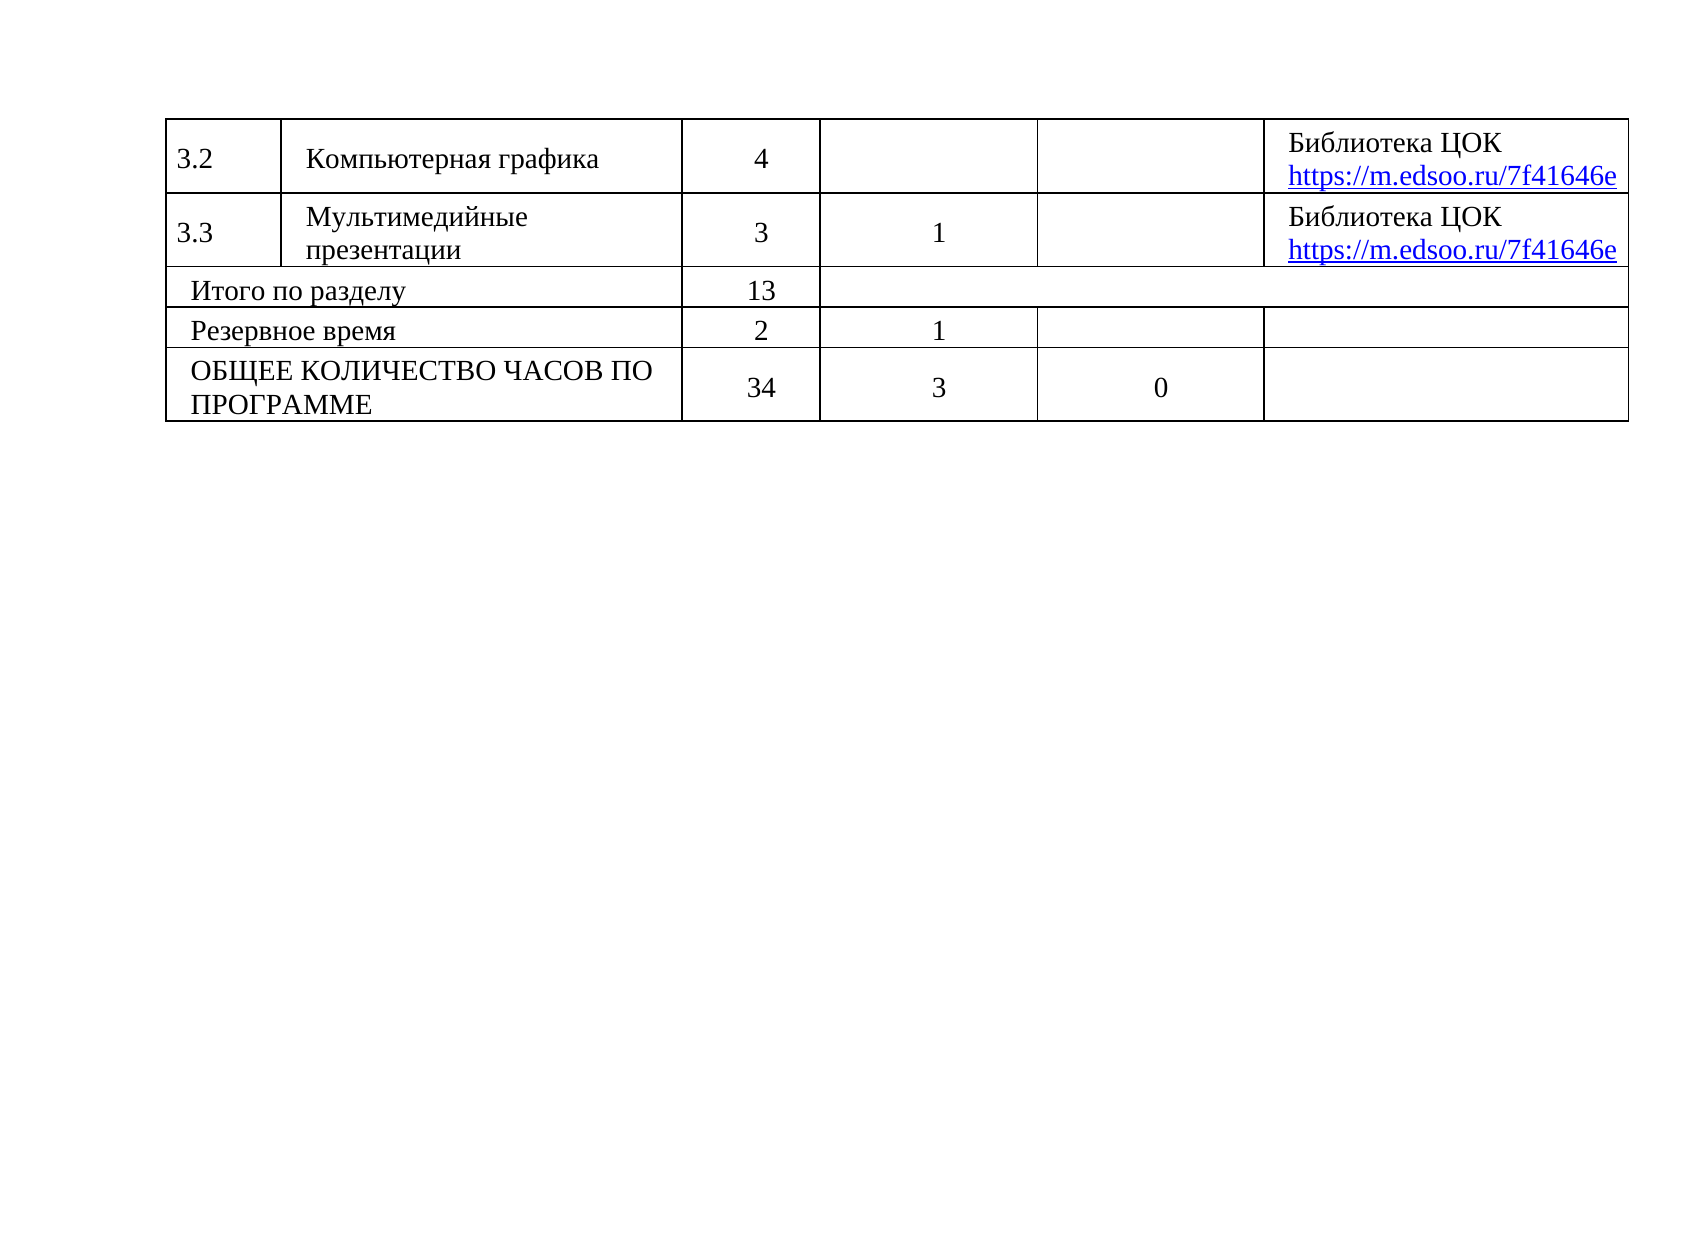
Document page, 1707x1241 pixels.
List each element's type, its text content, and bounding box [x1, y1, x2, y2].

table_cell Итого по разделу [167, 267, 681, 306]
table_cell 34 [683, 348, 819, 420]
table_cell 2 [683, 308, 819, 346]
table_cell 0 [1038, 348, 1263, 420]
table_cell 3.3 [167, 194, 280, 266]
table_cell [1265, 308, 1628, 346]
table_cell 1 [821, 308, 1037, 346]
table_cell 3 [683, 194, 819, 266]
table_cell Мультимедийные презентации [282, 194, 681, 266]
table_cell 3.2 [167, 120, 280, 192]
table_cell [1038, 308, 1263, 346]
table_cell 13 [683, 267, 819, 306]
table_cell ОБЩЕЕ КОЛИЧЕСТВО ЧАСОВ ПО ПРОГРАММЕ [167, 348, 681, 420]
table_cell [1038, 194, 1263, 266]
table_cell [1038, 120, 1263, 192]
table_cell [821, 120, 1037, 192]
table_cell [1265, 348, 1628, 420]
table_cell 1 [821, 194, 1037, 266]
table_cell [1265, 194, 1628, 266]
table_cell 4 [683, 120, 819, 192]
table_cell Компьютерная графика [282, 120, 681, 192]
table_cell [821, 267, 1628, 306]
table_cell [1265, 120, 1628, 192]
table_cell Резервное время [167, 308, 681, 346]
table_cell 3 [821, 348, 1037, 420]
